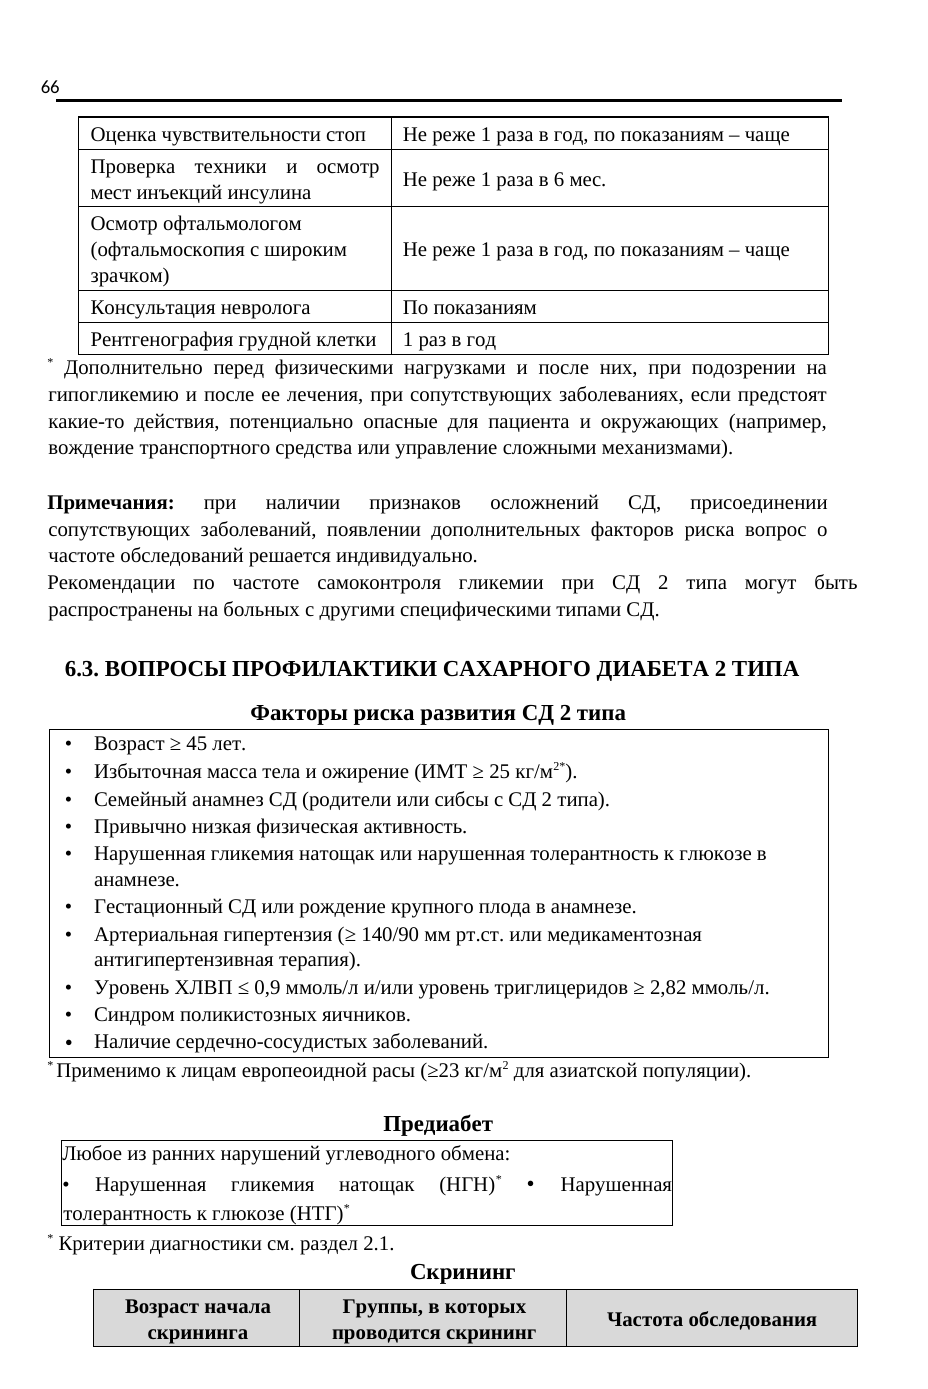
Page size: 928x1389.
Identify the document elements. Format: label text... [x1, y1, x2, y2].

text Рекомендации по частоте самоконтроля гликемии при СД 2 типа могут быть распространены на больных с другими специфическими типами СД. [47, 570, 859, 621]
text * Применимо к лицам европеоидной расы (≥23 кг/м2 для азиатской популяции). [47, 1058, 859, 1082]
text • Нарушенная гликемия натощак (НГН)* • Нарушенная толерантность к глюкозе (НТГ)* [62, 1169, 672, 1225]
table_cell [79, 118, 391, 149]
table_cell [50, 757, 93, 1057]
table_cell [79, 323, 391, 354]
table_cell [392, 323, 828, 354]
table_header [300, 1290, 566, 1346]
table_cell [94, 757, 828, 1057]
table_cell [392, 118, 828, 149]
text Примечания: при наличии признаков осложнений СД, присоединении сопутствующих заболеваний, появлении дополнительных факторов риска вопрос о частоте обследований решается индивидуально. [47, 490, 828, 567]
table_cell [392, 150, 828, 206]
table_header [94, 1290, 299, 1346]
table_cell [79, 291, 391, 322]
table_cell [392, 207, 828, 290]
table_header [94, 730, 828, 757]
subtitle 6.3. ВОПРОСЫ ПРОФИЛАКТИКИ САХАРНОГО ДИАБЕТА 2 ТИПА [64, 655, 865, 681]
subtitle Факторы риска развития СД 2 типа [60, 699, 816, 725]
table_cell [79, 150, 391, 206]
subtitle Предиабет [60, 1110, 816, 1136]
subtitle Скрининг [60, 1258, 865, 1285]
text Любое из ранних нарушений углеводного обмена: [62, 1141, 672, 1165]
text * Дополнительно перед физическими нагрузками и после них, при подозрении на гипогликемию и после ее лечения, при сопутствующих заболеваниях, если предстоят какие-то действия, потенциально опасные для пациента и окружающих (например, вождение транспортного средства или управление сложными механизмами). [47, 355, 828, 459]
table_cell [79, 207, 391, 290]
text * Критерии диагностики см. раздел 2.1. [47, 1231, 859, 1255]
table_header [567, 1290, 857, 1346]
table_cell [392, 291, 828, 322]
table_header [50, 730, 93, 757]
